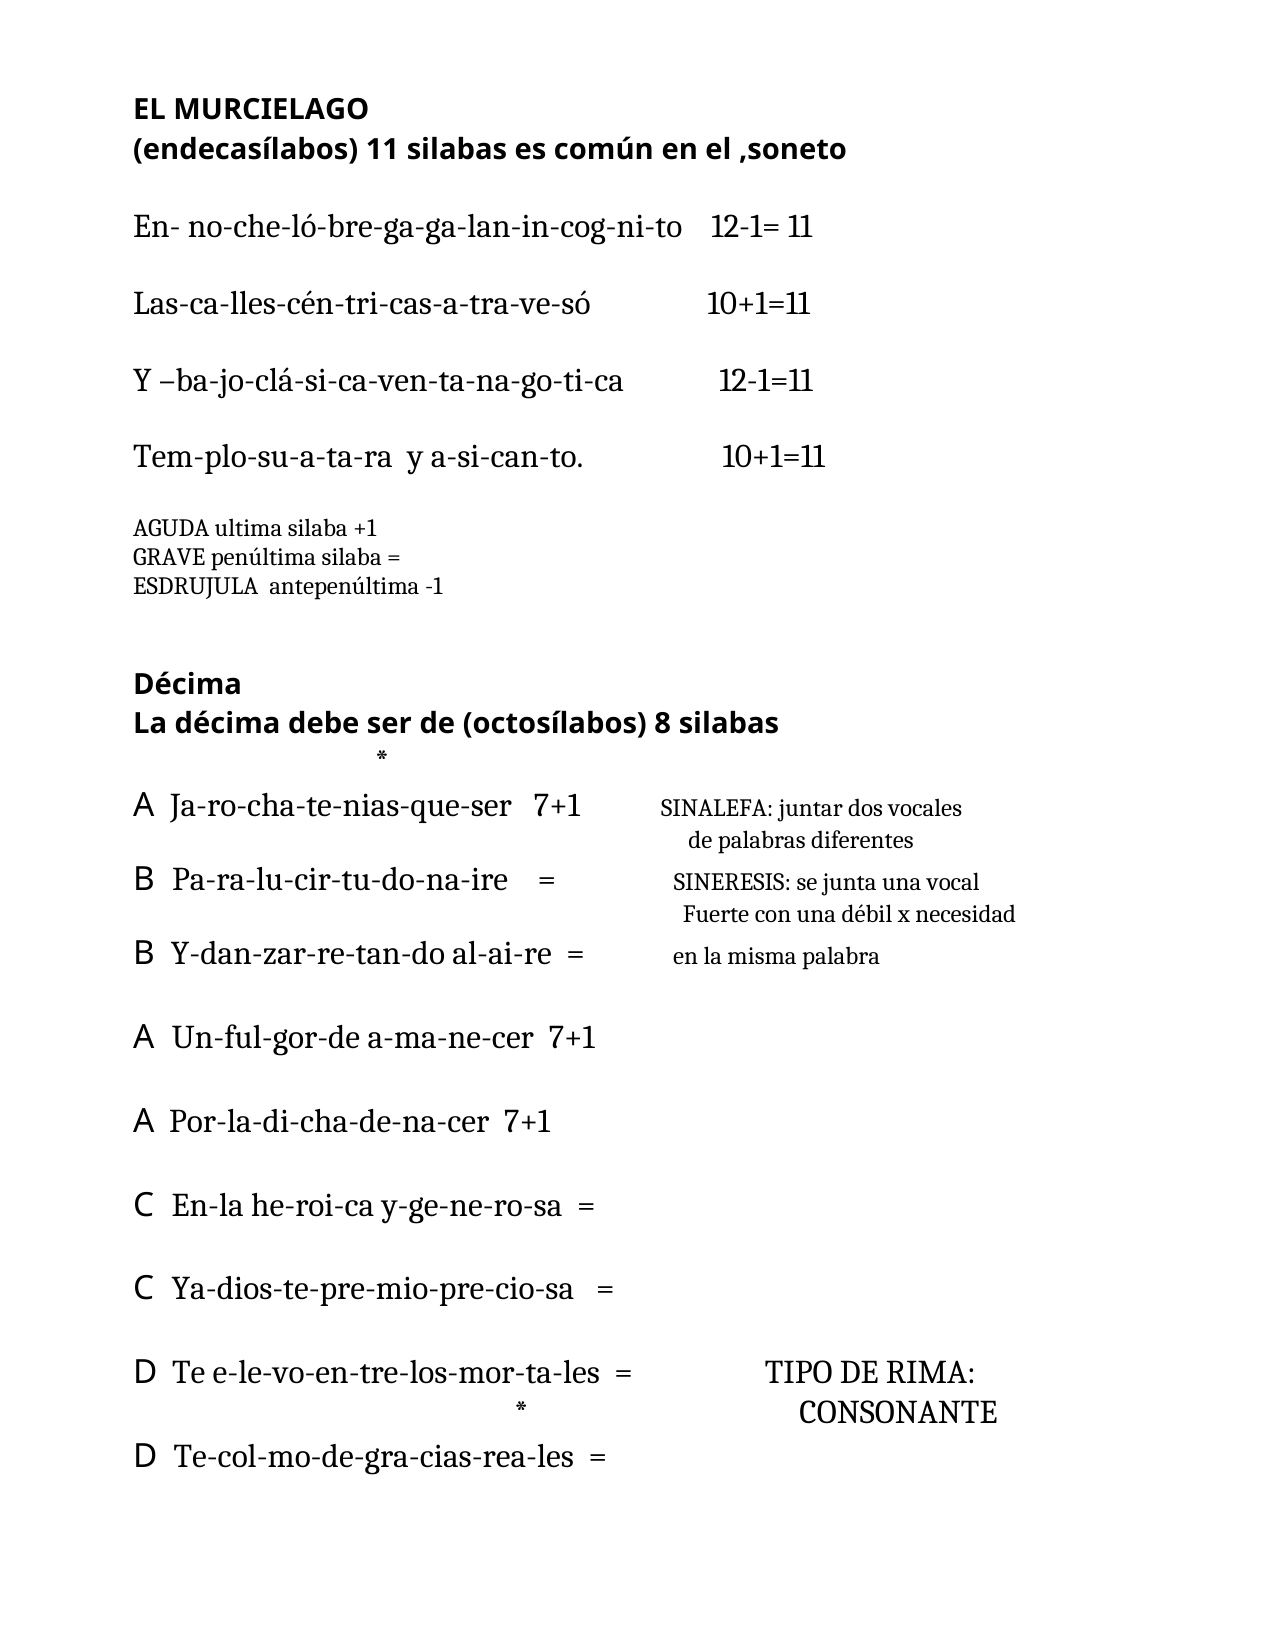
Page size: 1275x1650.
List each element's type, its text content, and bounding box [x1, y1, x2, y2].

text (endecasílabos) 11 silabas es común en el ,soneto [133, 128, 1098, 168]
text de palabras diferentes [133, 826, 1098, 855]
text C En-la he-roi-ca y-ge-ne-ro-sa = [133, 1180, 1098, 1226]
text Tem-plo-su-a-ta-ra y a-si-can-to. 10+1=11 [133, 438, 1098, 476]
text B Y-dan-zar-re-tan-do al-ai-re = en la misma palabra [133, 929, 1098, 974]
text B Pa-ra-lu-cir-tu-do-na-ire = SINERESIS: se junta una vocal [133, 855, 1098, 900]
text Y –ba-jo-clá-si-ca-ven-ta-na-go-ti-ca 12-1=11 [133, 361, 1098, 399]
text A Ja-ro-cha-te-nias-que-ser 7+1 SINALEFA: juntar dos vocales [133, 781, 1098, 826]
text EL MURCIELAGO [133, 89, 1098, 128]
text D Te-col-mo-de-gra-cias-rea-les = [133, 1432, 1098, 1477]
text D Te e-le-vo-en-tre-los-mor-ta-les = TIPO DE RIMA: [133, 1348, 1098, 1393]
text En- no-che-ló-bre-ga-ga-lan-in-cog-ni-to 12-1= 11 [133, 208, 1098, 246]
text Décima [133, 663, 1098, 703]
text C Ya-dios-te-pre-mio-pre-cio-sa = [133, 1264, 1098, 1309]
text La décima debe ser de (octosílabos) 8 silabas [133, 703, 1098, 742]
text Fuerte con una débil x necesidad [133, 900, 1098, 929]
text AGUDA ultima silaba +1 [133, 514, 1098, 543]
text ESDRUJULA antepenúltima -1 [133, 572, 1098, 601]
text * CONSONANTE [133, 1393, 1098, 1432]
text A Un-ful-gor-de a-ma-ne-cer 7+1 [133, 1013, 1098, 1058]
text Las-ca-lles-cén-tri-cas-a-tra-ve-só 10+1=11 [133, 284, 1098, 323]
text GRAVE penúltima silaba = [133, 543, 1098, 572]
text A Por-la-di-cha-de-na-cer 7+1 [133, 1097, 1098, 1142]
text * [133, 742, 1098, 781]
